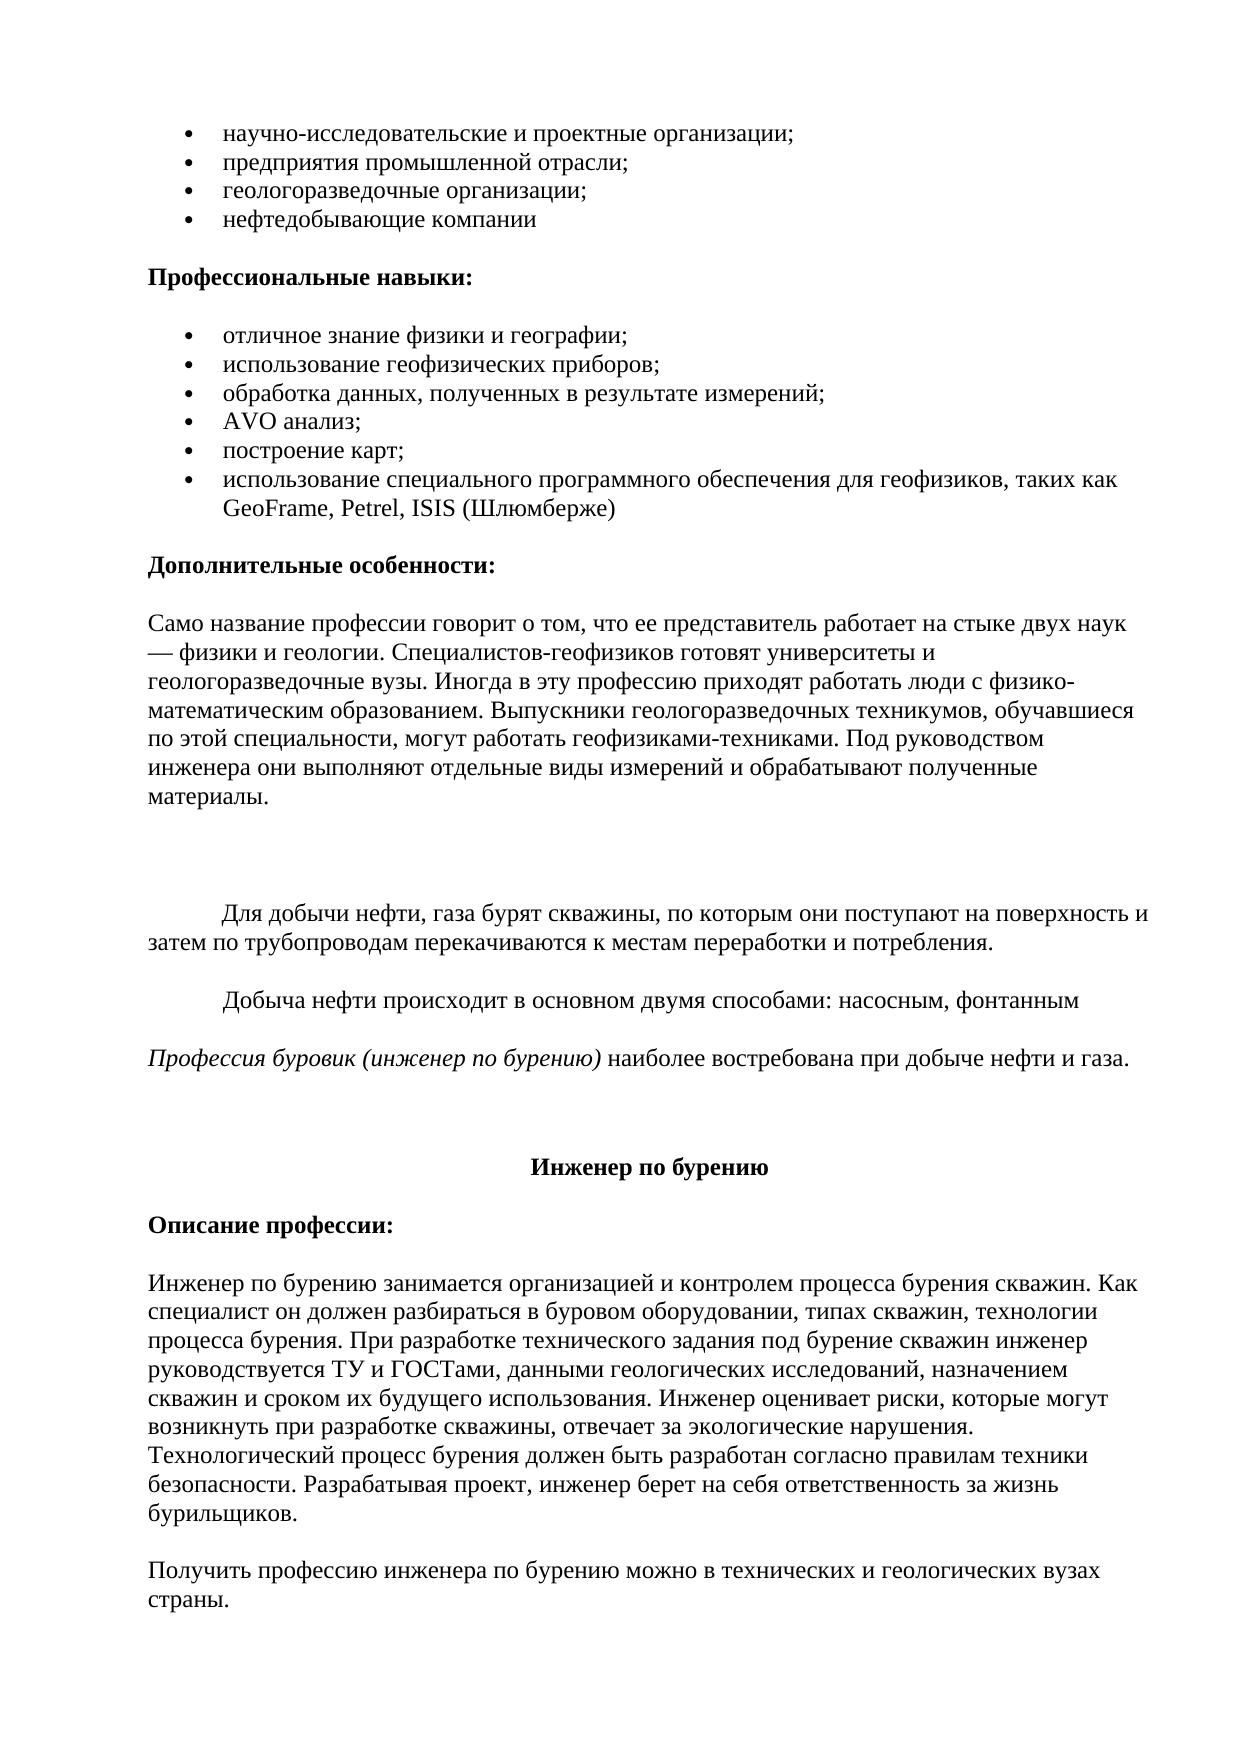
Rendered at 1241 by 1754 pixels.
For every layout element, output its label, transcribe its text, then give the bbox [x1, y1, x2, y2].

list использование специального программного обеспечения для геофизиков, таких как GeoFrame, Petrel, ISIS (Шлюмберже) [185, 464, 1152, 521]
list использование геофизических приборов; [185, 349, 1152, 378]
list обработка данных, полученных в результате измерений; [185, 378, 1152, 406]
text Описание профессии: [148, 1210, 1152, 1238]
list построение карт; [185, 435, 1152, 464]
list научно-исследовательские и проектные организации; [185, 118, 1152, 147]
list предприятия промышленной отрасли; [185, 147, 1152, 176]
list геологоразведочные организации; [185, 176, 1152, 204]
list нефтедобывающие компании [185, 204, 1152, 233]
text Профессия буровик (инженер по бурению) наиболее востребована при добыче нефти и газа. [148, 1043, 1152, 1072]
text Инженер по бурению [148, 1152, 1152, 1181]
text Для добычи нефти, газа бурят скважины, по которым они поступают на поверхность и затем по трубопроводам перекачиваются к местам переработки и потребления. [148, 898, 1152, 956]
text Добыча нефти происходит в основном двумя способами: насосным, фонтанным [223, 985, 1152, 1014]
list AVO анализ; [185, 406, 1152, 435]
list отличное знание физики и географии; [185, 320, 1152, 349]
text Само название профессии говорит о том, что ее представитель работает на стыке двух наук — физики и геологии. Специалистов-геофизиков готовят университеты и геологоразведочные вузы. Иногда в эту профессию приходят работать люди с физико-математическим образованием. Выпускники геологоразведочных техникумов, обучавшиеся по этой специальности, могут работать геофизиками-техниками. Под руководством инженера они выполняют отдельные виды измерений и обрабатывают полученные материалы. [148, 608, 1152, 810]
text Дополнительные особенности: [148, 551, 1152, 579]
text Получить профессию инженера по бурению можно в технических и геологических вузах страны. [148, 1556, 1152, 1613]
text Профессиональные навыки: [148, 262, 1152, 291]
text Инженер по бурению занимается организацией и контролем процесса бурения скважин. Как специалист он должен разбираться в буровом оборудовании, типах скважин, технологии процесса бурения. При разработке технического задания под бурение скважин инженер руководствуется ТУ и ГОСТами, данными геологических исследований, назначением скважин и сроком их будущего использования. Инженер оценивает риски, которые могут возникнуть при разработке скважины, отвечает за экологические нарушения. Технологический процесс бурения должен быть разработан согласно правилам техники безопасности. Разрабатывая проект, инженер берет на себя ответственность за жизнь бурильщиков. [148, 1268, 1152, 1526]
